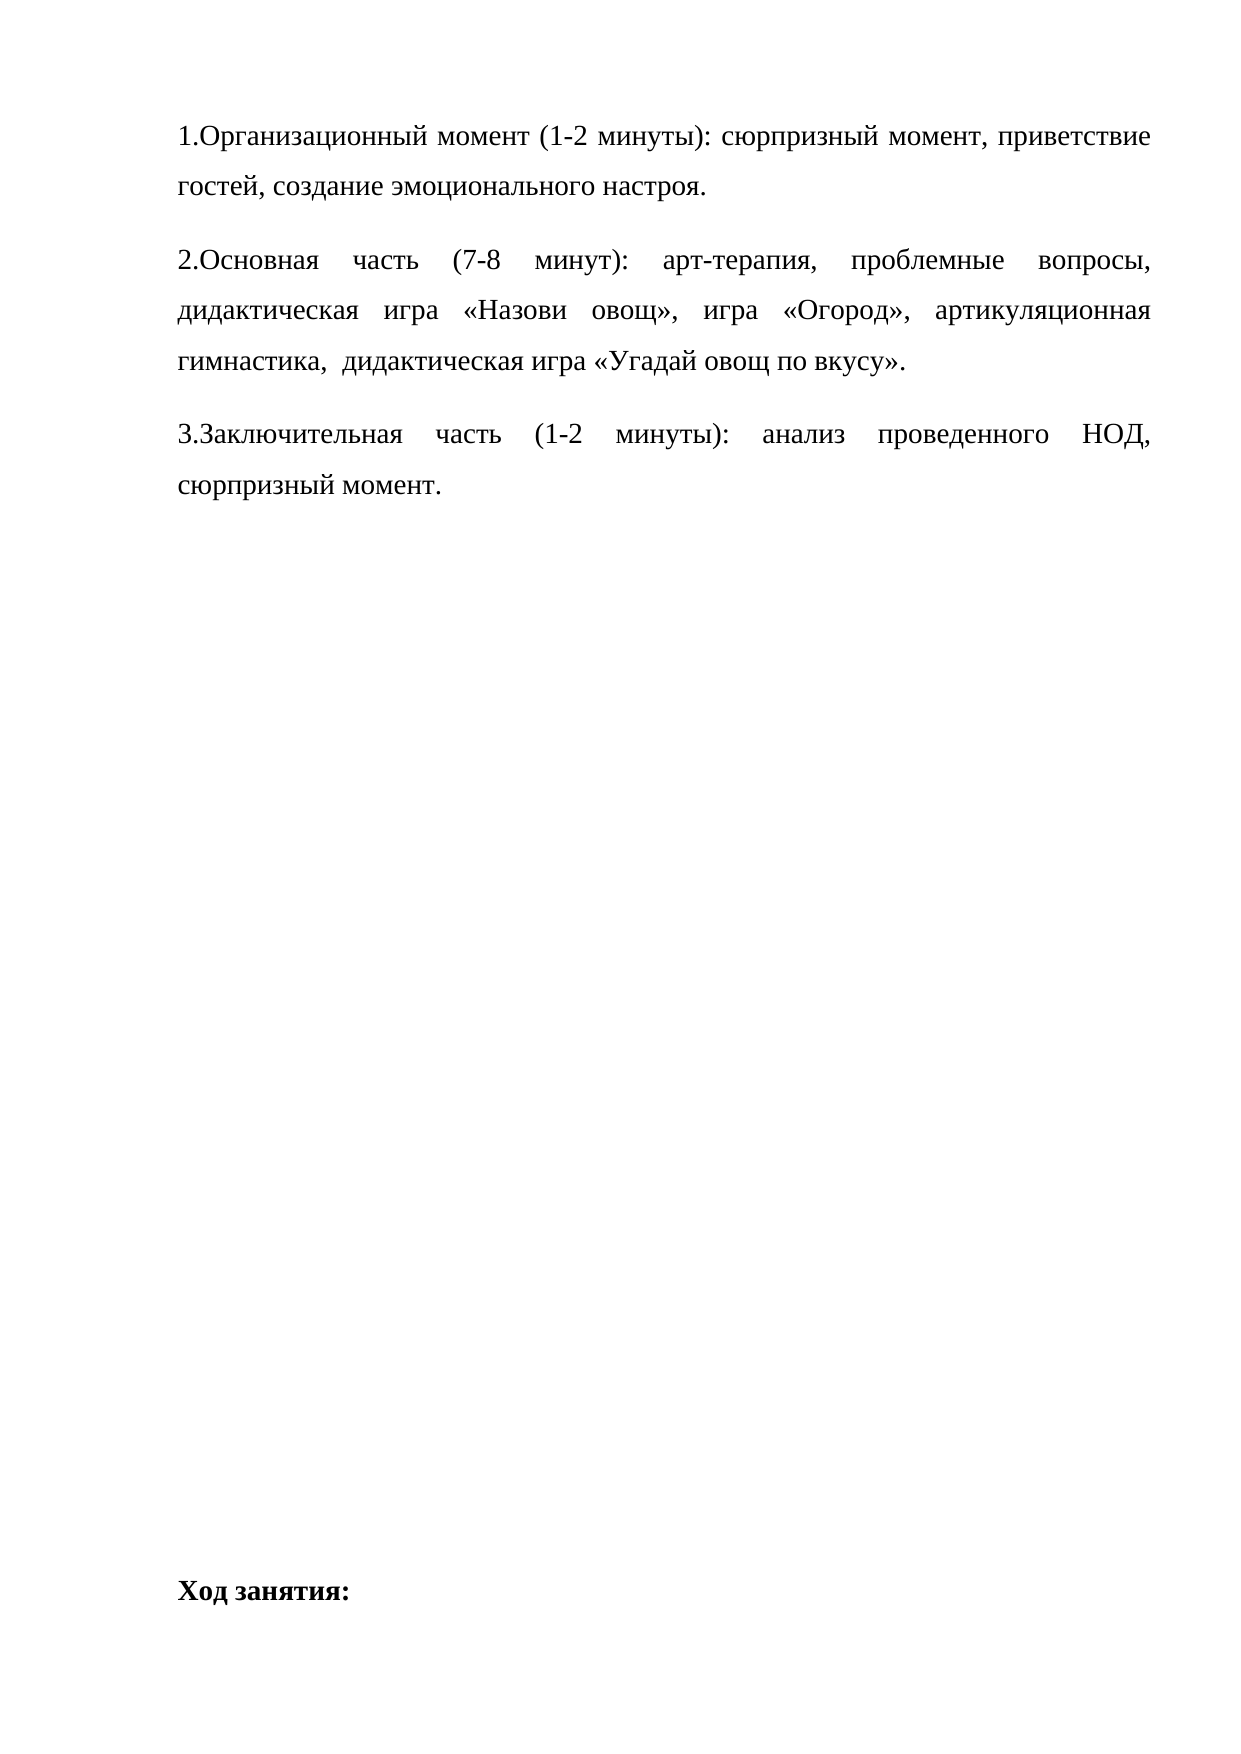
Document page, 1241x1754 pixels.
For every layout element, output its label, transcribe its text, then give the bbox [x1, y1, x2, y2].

text 1.Организационный момент (1-2 минуты): сюрпризный момент, приветствие гостей, создание эмоционального настроя. [177, 118, 1152, 202]
text 3.Заключительная часть (1-2 минуты): анализ проведенного НОД, сюрпризный момент. [177, 417, 1152, 500]
text 2.Основная часть (7-8 минут): арт-терапия, проблемные вопросы, дидактическая игра «Назови овощ», игра «Огород», артикуляционная гимнастика, дидактическая игра «Угадай овощ по вкусу». [177, 242, 1152, 376]
text Ход занятия: [177, 1573, 1152, 1607]
